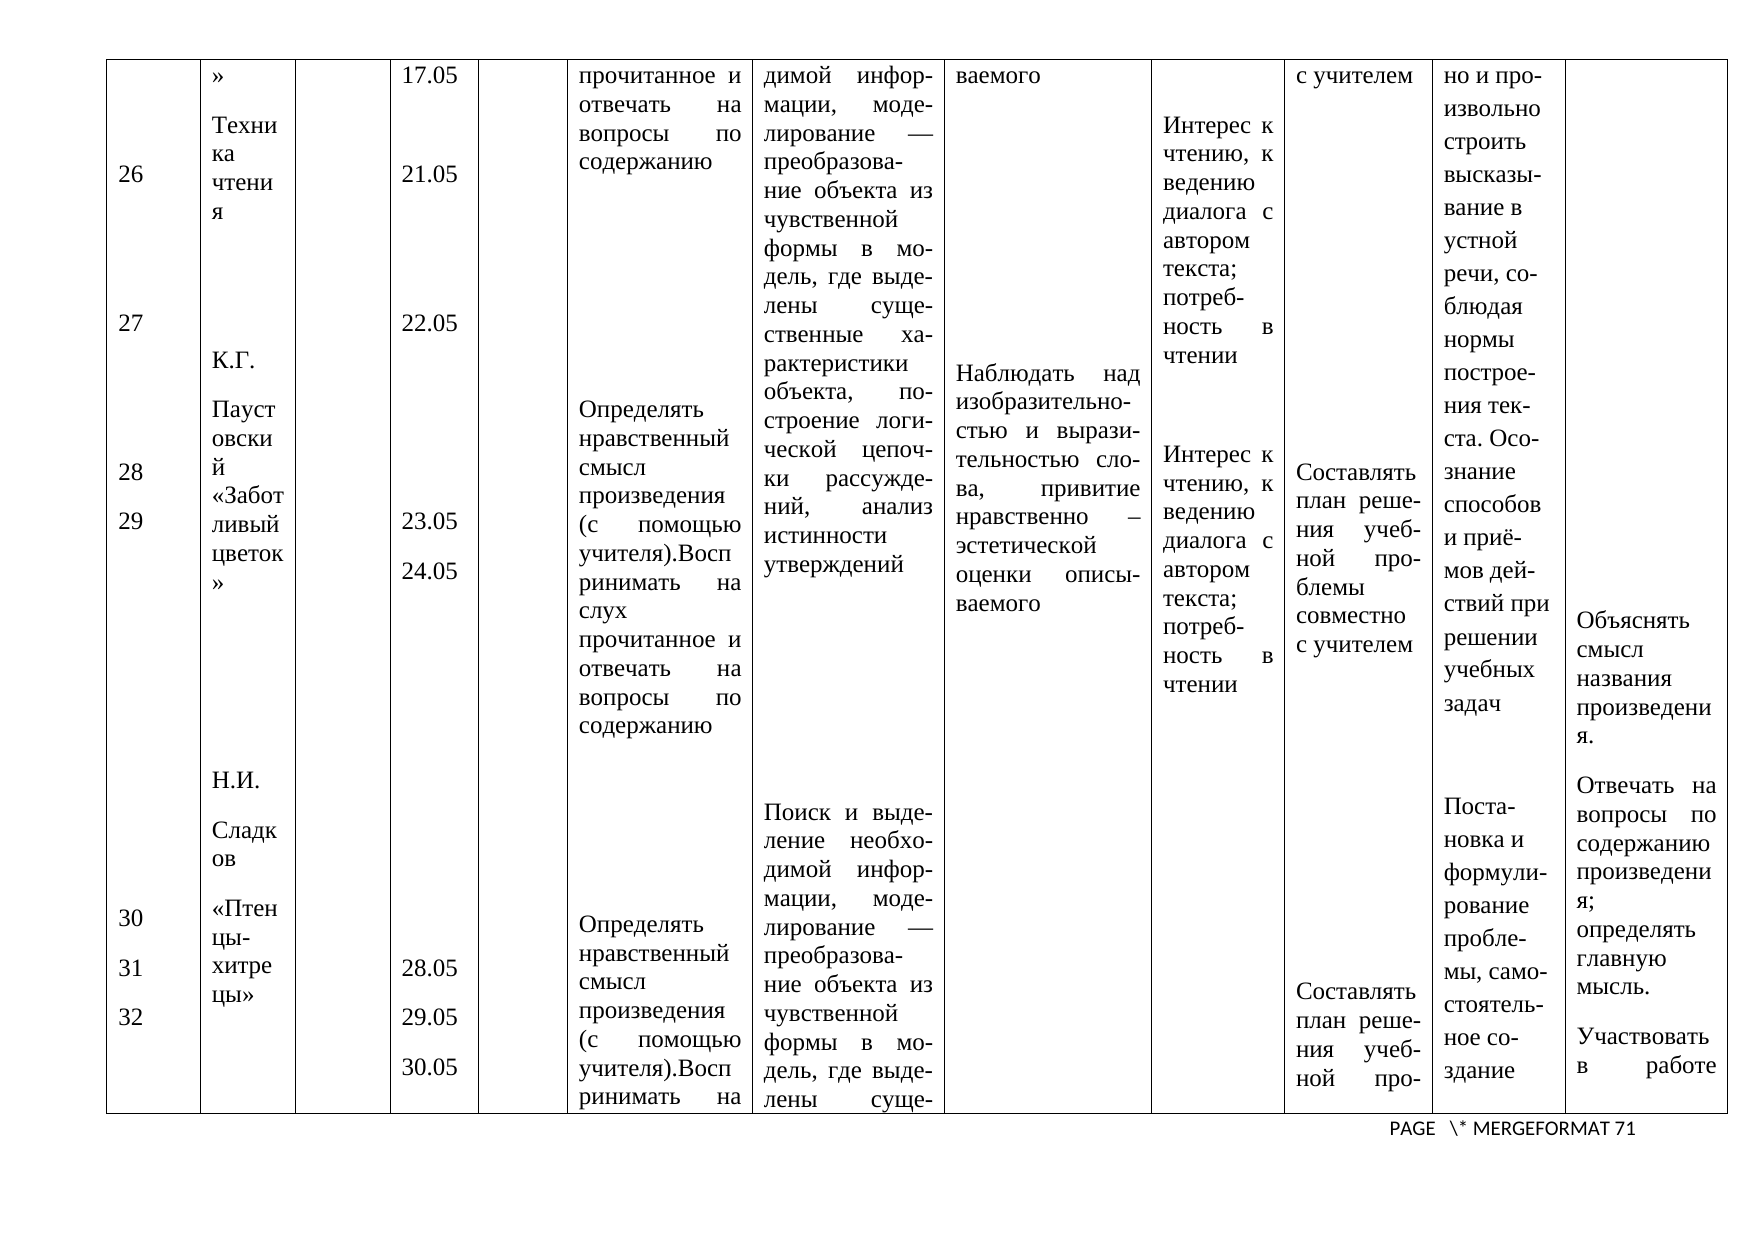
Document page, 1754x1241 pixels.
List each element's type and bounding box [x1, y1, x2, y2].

table_cell [391, 60, 478, 1113]
table_cell [296, 60, 390, 1113]
table_cell [1566, 60, 1727, 1113]
table_cell [479, 60, 567, 1113]
table_cell [1285, 60, 1432, 1113]
table_cell [1152, 60, 1284, 1113]
table_cell [945, 60, 1151, 1113]
table_cell [753, 60, 944, 1113]
table_cell [1433, 60, 1565, 1113]
table_cell [568, 60, 752, 1113]
table_cell [201, 60, 295, 1113]
table_cell [107, 60, 200, 1113]
